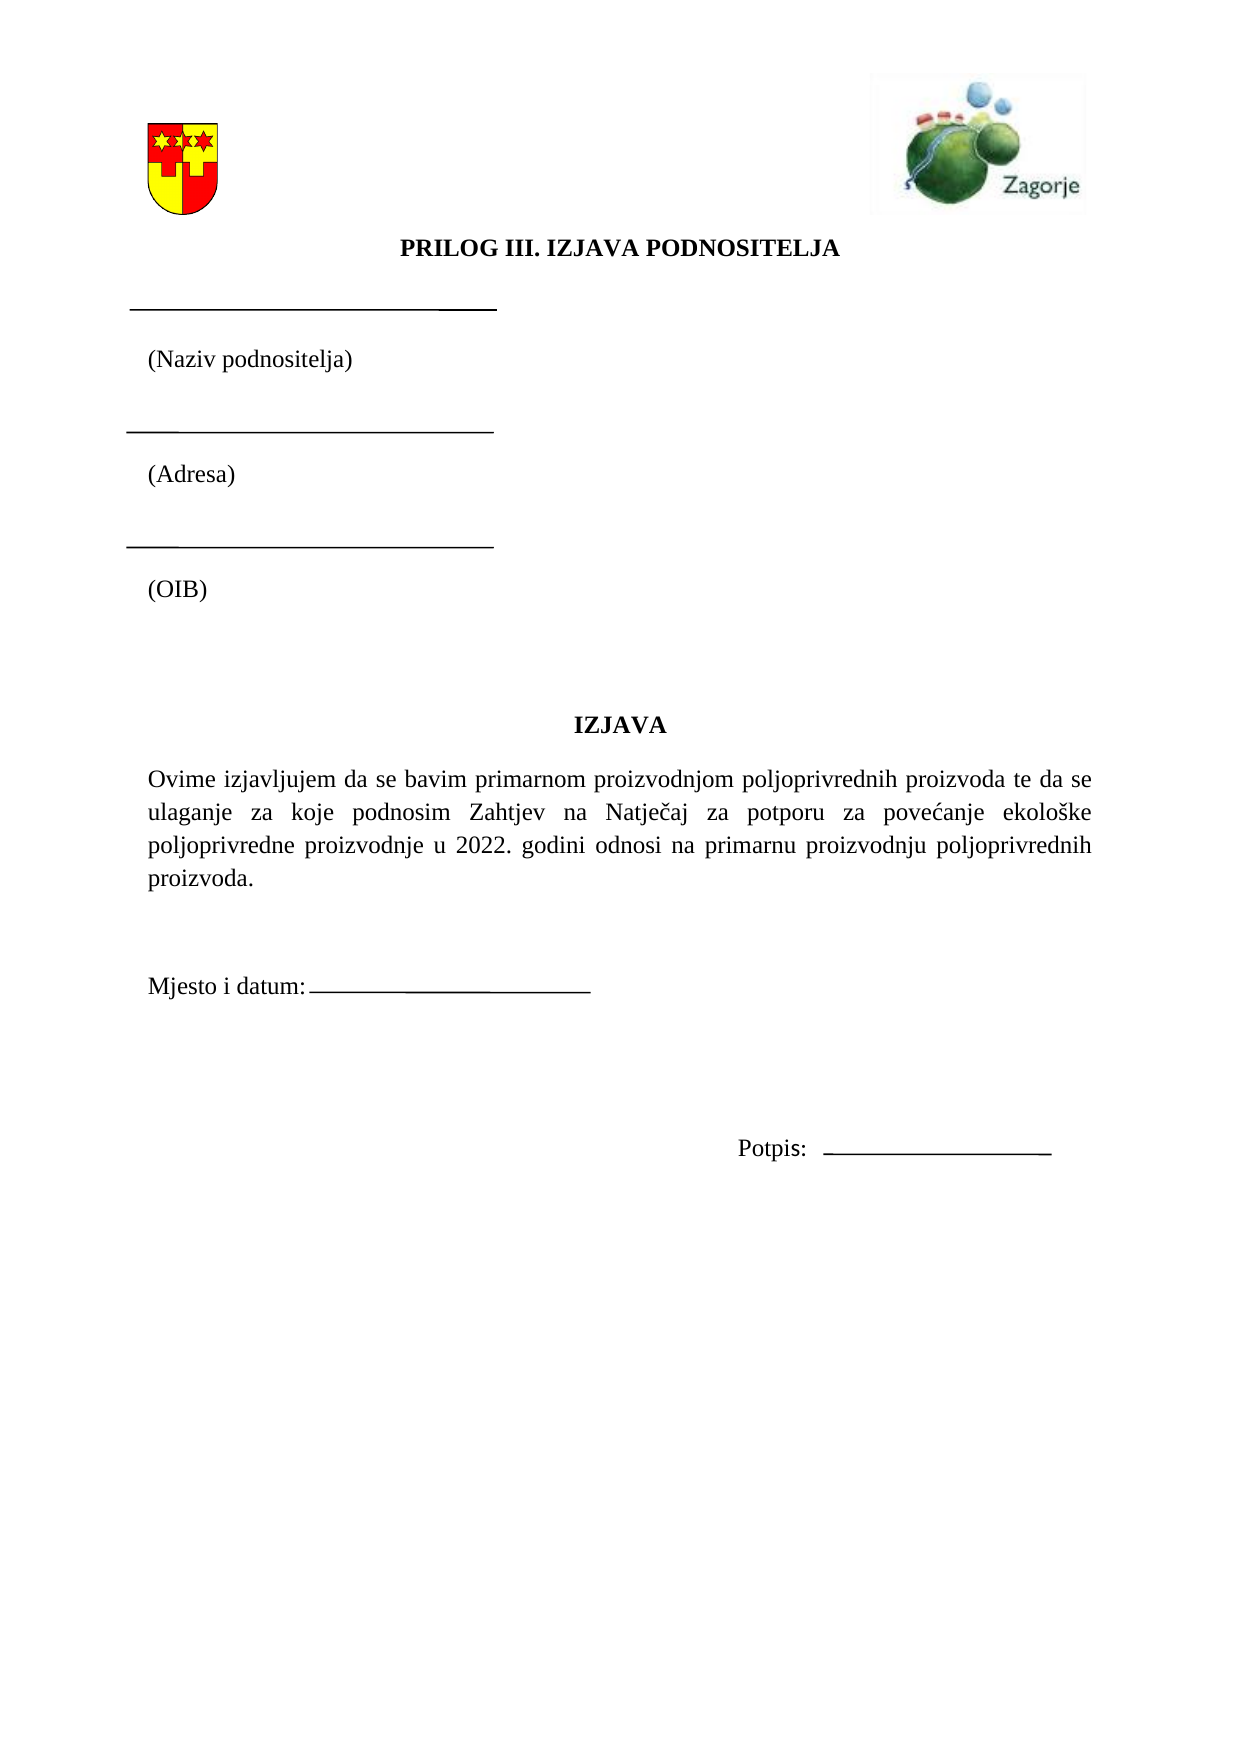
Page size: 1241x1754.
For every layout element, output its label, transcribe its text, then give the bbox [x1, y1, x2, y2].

text (Naziv podnositelja) [148, 344, 1093, 373]
text Mjesto i datum: [148, 971, 1093, 1000]
text Potpis: [339, 1133, 1093, 1163]
text (Adresa) [148, 459, 1093, 488]
text Ovime izjavljujem da se bavim primarnom proizvodnjom poljoprivrednih proizvoda te da se ulaganje za koje podnosim Zahtjev na Natječaj za potporu za povećanje ekološke poljoprivredne proizvodnje u 2022. godini odnosi na primarnu proizvodnju poljoprivrednih proizvoda. [148, 764, 1093, 892]
text (OIB) [148, 574, 1093, 603]
picture [147, 123, 218, 215]
picture [869, 73, 1087, 215]
text IZJAVA [148, 710, 1093, 739]
